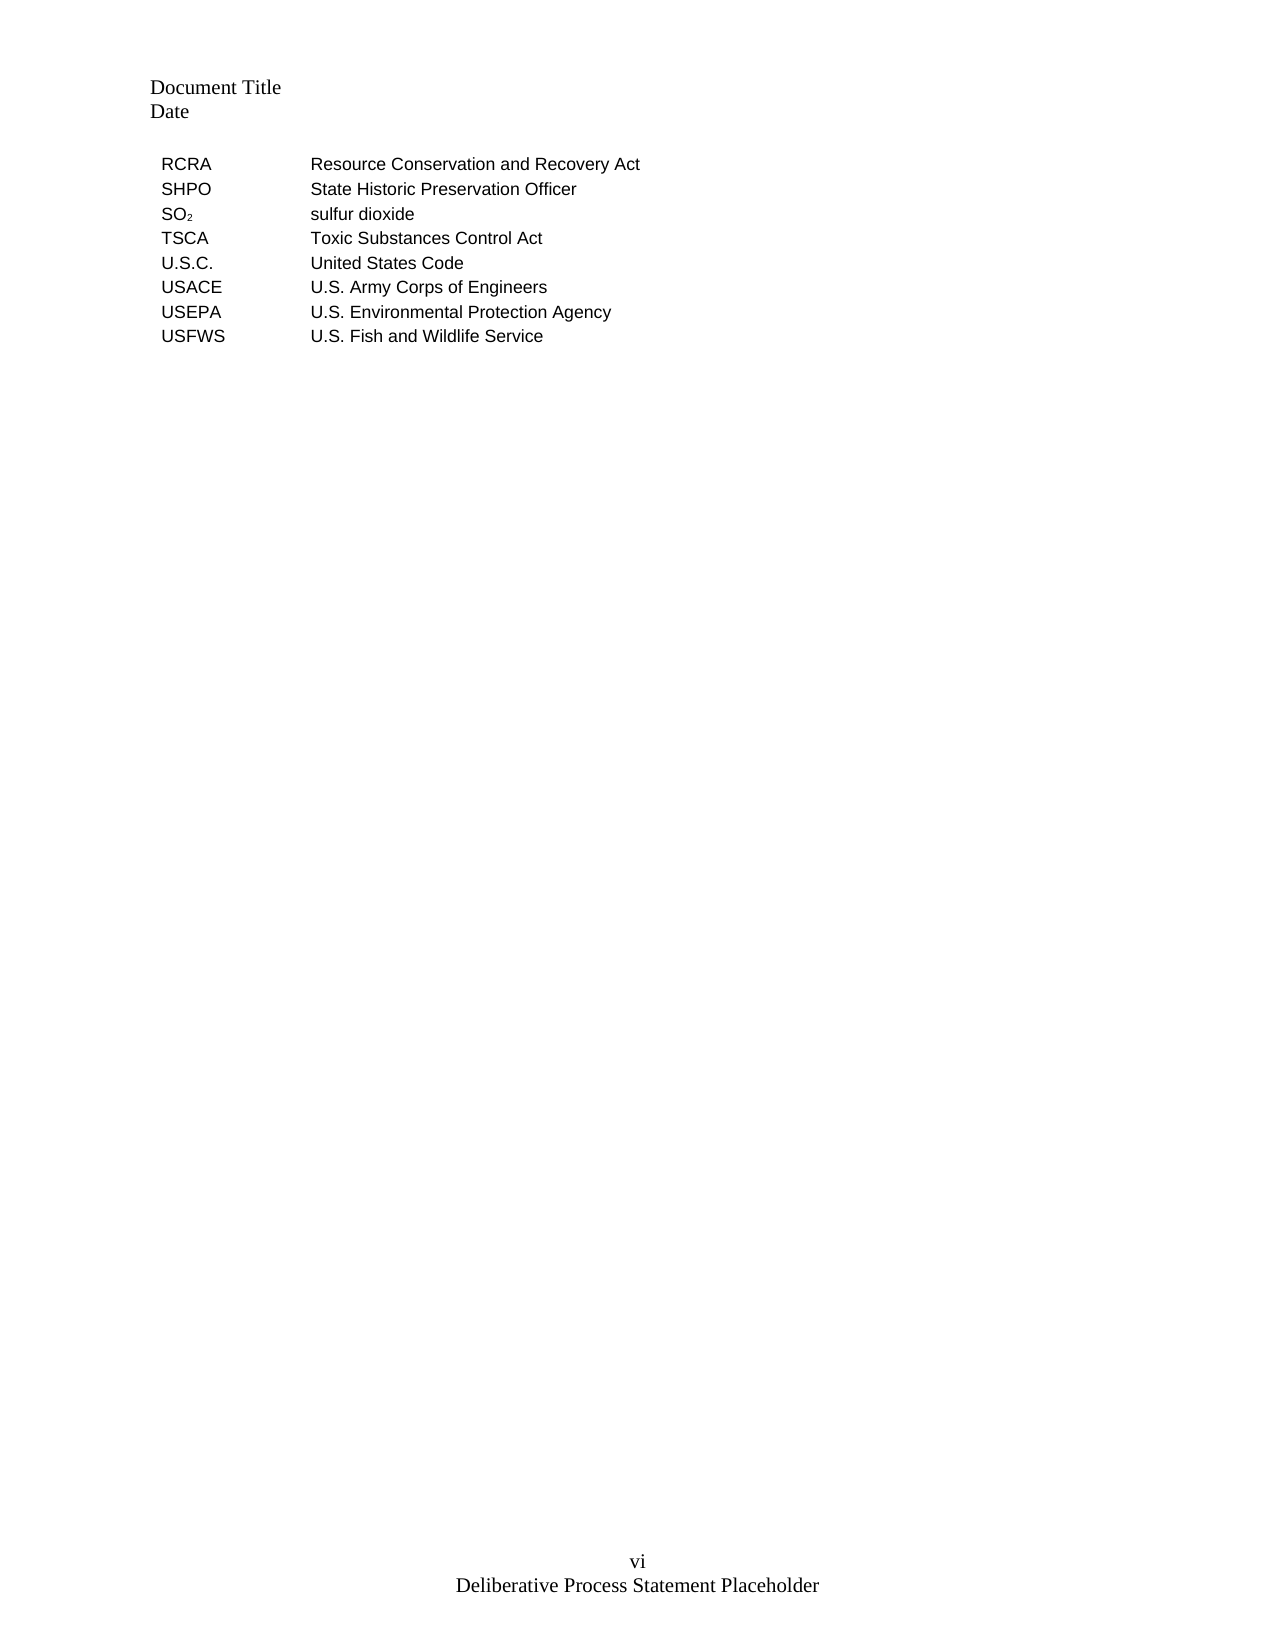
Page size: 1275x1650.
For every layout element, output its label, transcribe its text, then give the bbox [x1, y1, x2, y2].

table_cell United States Code [299, 248, 675, 273]
table_cell TSCA [150, 224, 299, 248]
table_cell Resource Conservation and Recovery Act [299, 150, 675, 174]
table_cell U.S. Fish and Wildlife Service [299, 322, 675, 347]
table_cell RCRA [150, 150, 299, 174]
table_cell U.S. Environmental Protection Agency [299, 298, 675, 322]
table_cell SO2 [150, 199, 299, 224]
table_cell USACE [150, 273, 299, 297]
table_cell Toxic Substances Control Act [299, 224, 675, 248]
table_cell USEPA [150, 298, 299, 322]
table_cell SHPO [150, 175, 299, 199]
table_cell U.S. Army Corps of Engineers [299, 273, 675, 297]
table_cell U.S.C. [150, 248, 299, 273]
table_cell USFWS [150, 322, 299, 347]
table_cell State Historic Preservation Officer [299, 175, 675, 199]
table_cell sulfur dioxide [299, 199, 675, 224]
